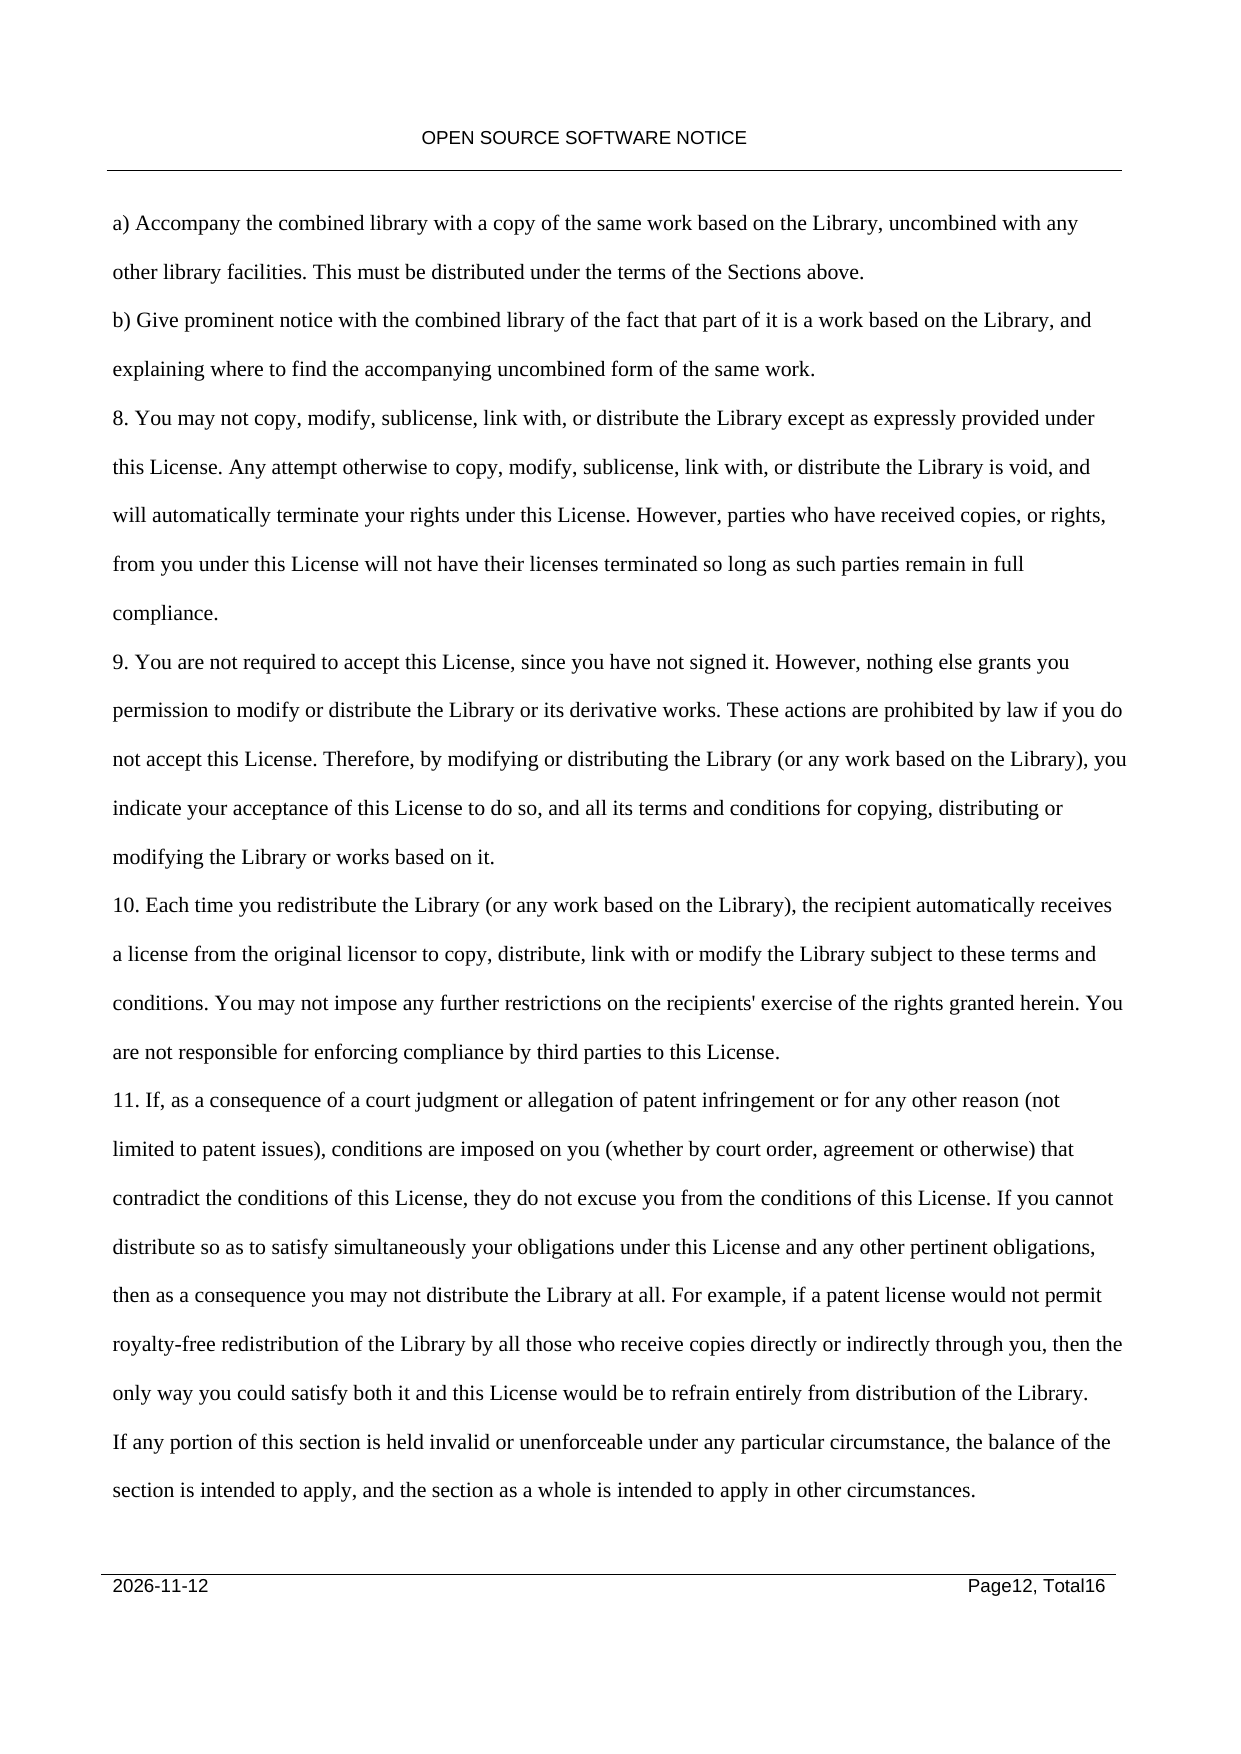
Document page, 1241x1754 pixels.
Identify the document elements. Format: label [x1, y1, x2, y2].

text [112, 206, 1128, 1506]
